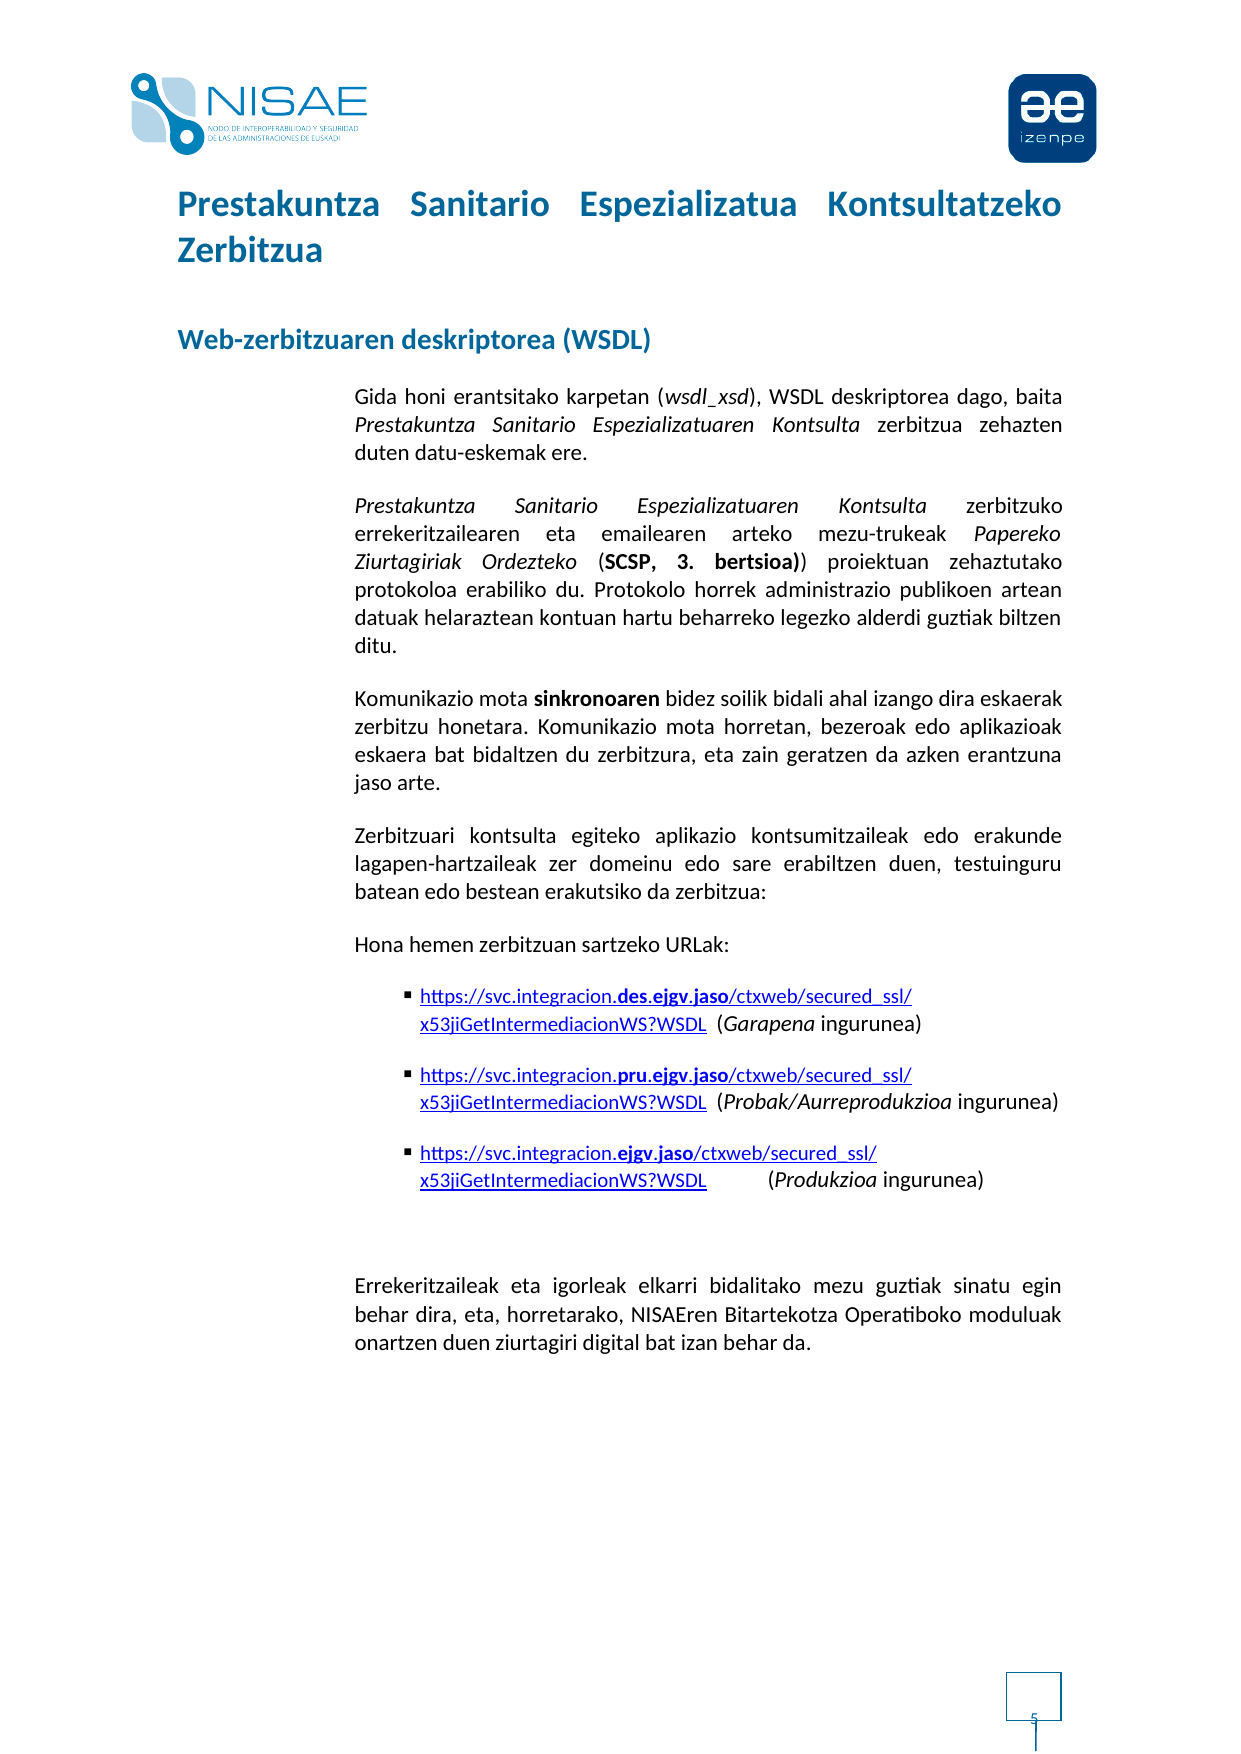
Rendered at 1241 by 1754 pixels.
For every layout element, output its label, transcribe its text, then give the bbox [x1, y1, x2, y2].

text Web-zerbitzuaren deskriptorea (WSDL) [177, 321, 1063, 357]
list https://svc.integracion.ejgv.jaso/ctxweb/secured_ssl/x53jiGetIntermediacionWS?WSDL (Produkzioa ingurunea) [402, 1140, 1063, 1194]
picture [1007, 74, 1097, 163]
text Prestakuntza Sanitario Espezializatua Kontsultatzeko Zerbitzua [177, 180, 1063, 271]
picture [139, 81, 148, 90]
picture [118, 73, 180, 155]
list https://svc.integracion.des.ejgv.jaso/ctxweb/secured_ssl/x53jiGetIntermediacionWS?WSDL (Garapena ingurunea) [402, 983, 1063, 1037]
text Hona hemen zerbitzuan sartzeko URLak: [354, 930, 1063, 958]
text Errekeritzaileak eta igorleak elkarri bidalitako mezu guztiak sinatu egin behar dira, eta, horretarako, NISAEren Bitartekotza Operatiboko moduluak onartzen duen ziurtagiri digital bat izan behar da. [354, 1272, 1063, 1356]
list https://svc.integracion.pru.ejgv.jaso/ctxweb/secured_ssl/x53jiGetIntermediacionWS?WSDL (Probak/Aurreprodukzioa ingurunea) [402, 1062, 1063, 1115]
text Prestakuntza Sanitario Espezializatuaren Kontsulta zerbitzuko errekeritzailearen eta emailearen arteko mezu-trukeak Papereko Ziurtagiriak Ordezteko (SCSP, 3. bertsioa)) proiektuan zehaztutako protokoloa erabiliko du. Protokolo horrek administrazio publikoen artean datuak helaraztean kontuan hartu beharreko legezko alderdi guztiak biltzen ditu. [354, 491, 1063, 659]
text Zerbitzuari kontsulta egiteko aplikazio kontsumitzaileak edo erakunde lagapen-hartzaileak zer domeinu edo sare erabiltzen duen, testuinguru batean edo bestean erakutsiko da zerbitzua: [354, 821, 1063, 905]
picture [181, 131, 193, 143]
text Komunikazio mota sinkronoaren bidez soilik bidali ahal izango dira eskaerak zerbitzu honetara. Komunikazio mota horretan, bezeroak edo aplikazioak eskaera bat bidaltzen du zerbitzura, eta zain geratzen da azken erantzuna jaso arte. [354, 684, 1063, 796]
picture [149, 73, 386, 155]
text Gida honi erantsitako karpetan (wsdl_xsd), WSDL deskriptorea dago, baita Prestakuntza Sanitario Espezializatuaren Kontsulta zerbitzua zehazten duten datu-eskemak ere. [354, 382, 1063, 466]
